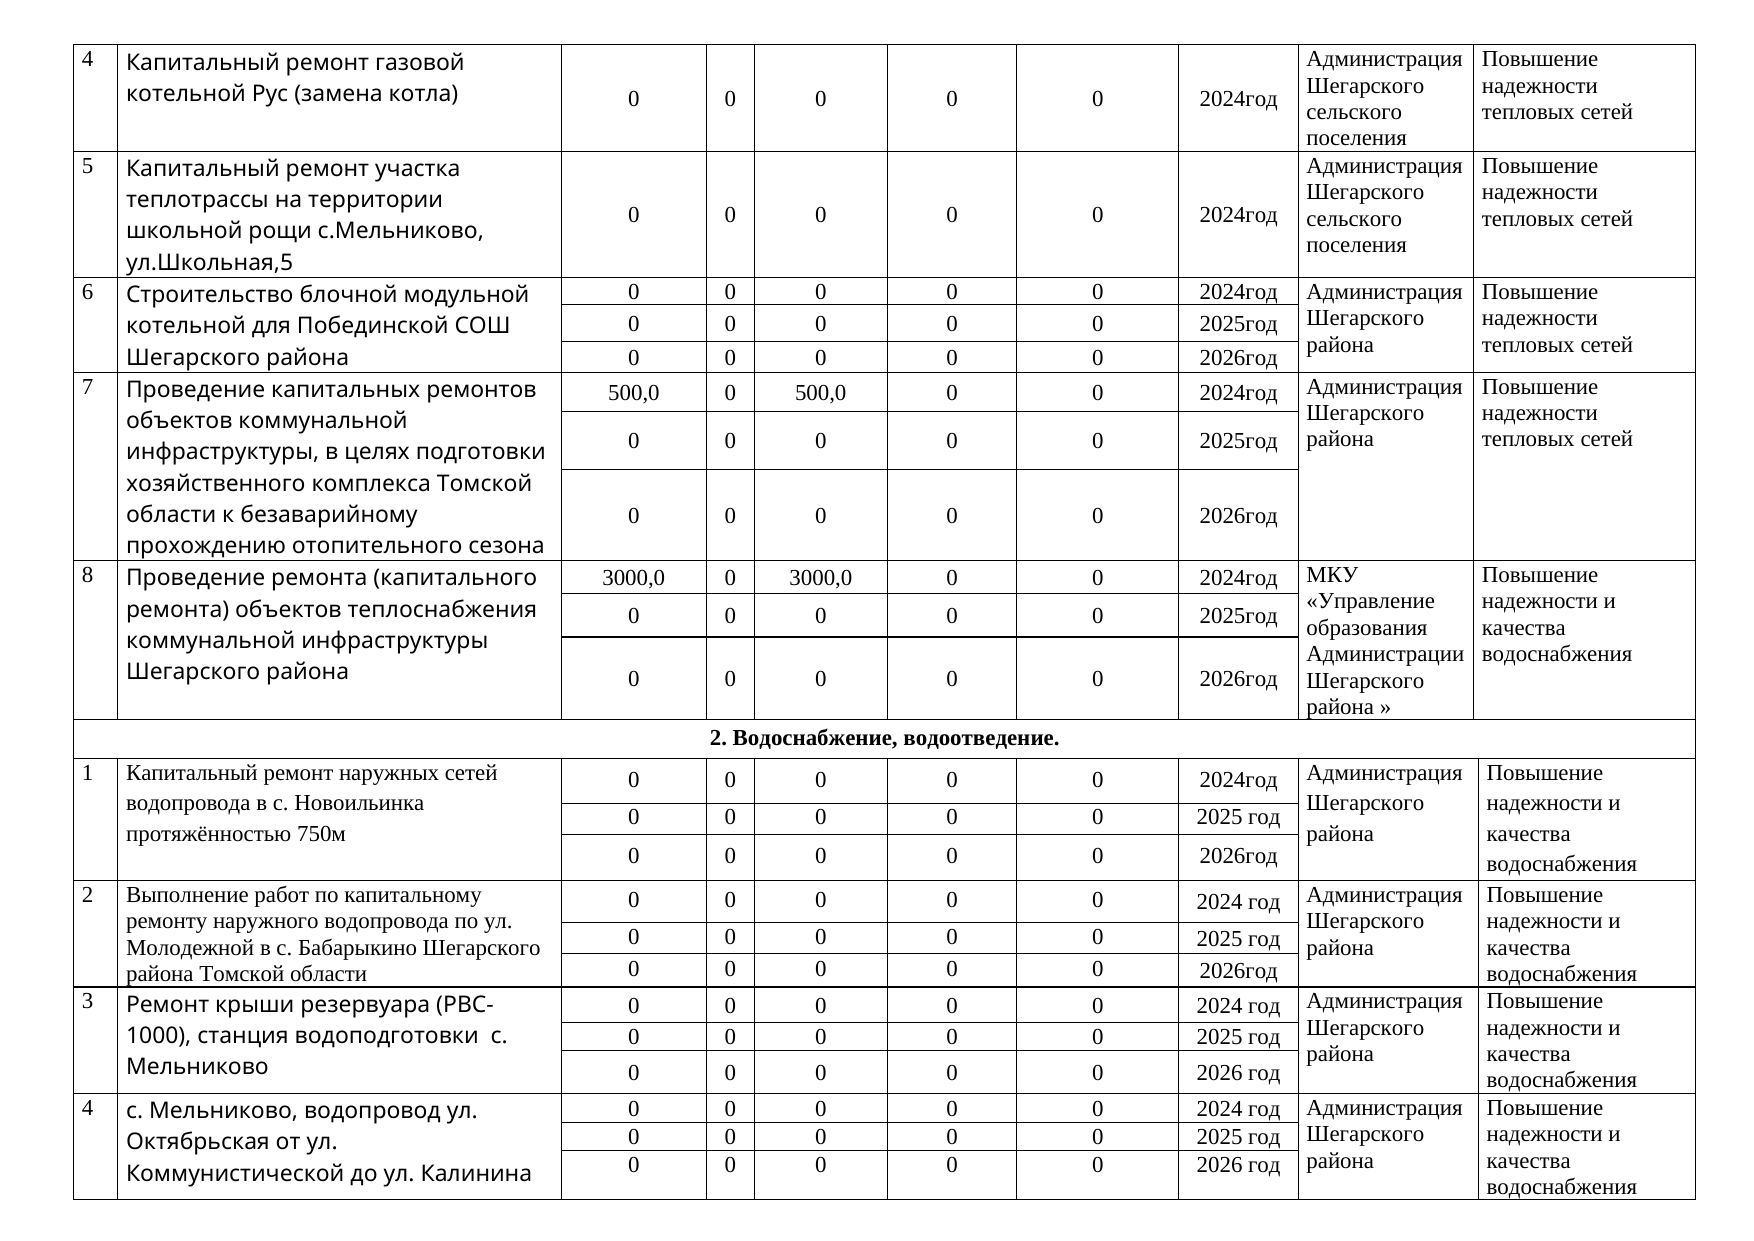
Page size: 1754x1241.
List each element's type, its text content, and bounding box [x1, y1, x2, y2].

table_cell Повышение надежности тепловых сетей [1474, 373, 1695, 560]
table_cell 0 [562, 152, 706, 277]
table_cell 6 [74, 278, 117, 372]
table_cell 0 [755, 954, 887, 986]
table_cell 0 [755, 305, 887, 341]
table_cell Администрация Шегарского района [1299, 278, 1473, 372]
table_cell 0 [707, 988, 754, 1022]
table_cell 0 [888, 45, 1016, 151]
table_cell 0 [888, 881, 1016, 922]
table_cell 0 [562, 638, 706, 719]
table_cell МКУ «Управление образования Администрации Шегарского района » [1299, 561, 1473, 719]
table_cell 0 [707, 1094, 754, 1122]
table_cell Повышение надежности и качества водоснабжения [1479, 759, 1695, 880]
table_cell 3000,0 [562, 561, 706, 593]
table_cell 0 [707, 1123, 754, 1150]
table_cell 0 [1017, 804, 1178, 834]
table_cell 0 [888, 759, 1016, 802]
table_cell 0 [755, 412, 887, 469]
table_cell 0 [1017, 594, 1178, 636]
table_cell Повышение надежности и качества водоснабжения [1474, 561, 1695, 719]
table_cell Повышение надежности тепловых сетей [1474, 152, 1695, 277]
table_cell 0 [707, 881, 754, 922]
table_cell 2025год [1179, 412, 1298, 469]
table_cell 0 [562, 594, 706, 636]
table_cell 0 [1017, 835, 1178, 880]
table_cell 0 [755, 835, 887, 880]
table_cell 0 [562, 835, 706, 880]
table_cell 4 [74, 45, 117, 151]
table_cell 0 [755, 594, 887, 636]
table_cell 0 [562, 305, 706, 341]
table_cell Повышение надежности тепловых сетей [1474, 278, 1695, 372]
table_cell 2026год [1179, 342, 1298, 372]
table_cell 2024год [1179, 152, 1298, 277]
table_cell Повышение надежности и качества водоснабжения [1479, 988, 1695, 1093]
table_cell 2024год [1179, 561, 1298, 593]
table_cell 0 [562, 1051, 706, 1093]
table_cell 0 [888, 152, 1016, 277]
table_cell 0 [1017, 1094, 1178, 1122]
table_cell 2025 год [1179, 1023, 1298, 1049]
table_cell 8 [74, 561, 117, 719]
table_cell 0 [1017, 1051, 1178, 1093]
table_cell 0 [888, 342, 1016, 372]
table_cell 0 [562, 45, 706, 151]
table_cell 0 [755, 1051, 887, 1093]
table_cell Проведение капитальных ремонтов объектов коммунальной инфраструктуры, в целях подготовки хозяйственного комплекса Томской области к безаварийному прохождению отопительного сезона [118, 373, 561, 560]
table_cell 2024год [1179, 45, 1298, 151]
table_cell 0 [888, 1094, 1016, 1122]
table_cell 2026 год [1179, 1151, 1298, 1199]
table_cell Администрация Шегарского района [1299, 759, 1478, 880]
table_cell 0 [1017, 923, 1178, 953]
table_cell 0 [1017, 470, 1178, 560]
table_cell 0 [707, 923, 754, 953]
table_cell 0 [1017, 1023, 1178, 1049]
table_cell 0 [888, 804, 1016, 834]
table_cell 0 [888, 638, 1016, 719]
table_cell 0 [1017, 305, 1178, 341]
table_cell 0 [888, 278, 1016, 304]
table_cell 1 [74, 759, 117, 880]
table_cell 0 [562, 804, 706, 834]
table_cell 0 [707, 373, 754, 411]
table_cell Администрация Шегарского района [1299, 373, 1473, 560]
table_cell 0 [755, 1123, 887, 1150]
table_cell 0 [888, 835, 1016, 880]
table_cell 0 [755, 804, 887, 834]
table_cell 2024год [1179, 373, 1298, 411]
table_cell 0 [1017, 278, 1178, 304]
table_cell 0 [1017, 988, 1178, 1022]
table_cell 0 [1017, 881, 1178, 922]
table_cell 2024 год [1179, 881, 1298, 922]
table_cell 0 [707, 594, 754, 636]
table_cell 0 [562, 1151, 706, 1199]
table_cell 0 [755, 638, 887, 719]
table_cell 0 [755, 470, 887, 560]
table_cell 0 [707, 470, 754, 560]
table_cell 0 [888, 1023, 1016, 1049]
table_cell 0 [707, 45, 754, 151]
table_cell 0 [707, 342, 754, 372]
table_cell 0 [707, 759, 754, 802]
table_cell 0 [1017, 1151, 1178, 1199]
table_cell Ремонт крыши резервуара (РВС-1000), станция водоподготовки с. Мельниково [118, 988, 561, 1093]
table_cell 0 [755, 759, 887, 802]
table_cell 0 [562, 1123, 706, 1150]
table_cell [1299, 152, 1473, 277]
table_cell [1299, 45, 1473, 151]
table_cell 0 [562, 1094, 706, 1122]
table_cell 5 [74, 152, 117, 277]
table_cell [1474, 45, 1695, 151]
table_cell Выполнение работ по капитальному ремонту наружного водопровода по ул. Молодежной в с. Бабарыкино Шегарского района Томской области [118, 881, 561, 986]
table_cell 0 [707, 305, 754, 341]
table_cell 0 [707, 1051, 754, 1093]
table_cell 0 [888, 1051, 1016, 1093]
table_cell 0 [888, 1123, 1016, 1150]
table_cell 2025 год [1179, 804, 1298, 834]
table_cell 0 [888, 561, 1016, 593]
table_cell 2026 год [1179, 1051, 1298, 1093]
table_cell 0 [1017, 1123, 1178, 1150]
table_cell 0 [707, 278, 754, 304]
table_cell 500,0 [755, 373, 887, 411]
table_cell 2026год [1179, 835, 1298, 880]
table_cell Администрация Шегарского района [1299, 988, 1478, 1093]
table_cell Проведение ремонта (капитального ремонта) объектов теплоснабжения коммунальной инфраструктуры Шегарского района [118, 561, 561, 719]
table_cell Капитальный ремонт участка теплотрассы на территории школьной рощи с.Мельниково, ул.Школьная,5 [118, 152, 561, 277]
table_cell 2026год [1179, 470, 1298, 560]
table_cell 2026год [1179, 954, 1298, 986]
table_cell 0 [755, 152, 887, 277]
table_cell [1479, 1094, 1695, 1199]
table_cell 0 [562, 881, 706, 922]
table_cell 0 [755, 1094, 887, 1122]
table_cell 0 [755, 881, 887, 922]
table_cell Повышение надежности и качества водоснабжения [1479, 881, 1695, 986]
table_cell 2024год [1179, 278, 1298, 304]
table_cell 0 [888, 923, 1016, 953]
table_cell 0 [1017, 759, 1178, 802]
table_cell 0 [888, 594, 1016, 636]
table_cell 0 [707, 804, 754, 834]
table_cell 0 [707, 835, 754, 880]
table_cell 2025 год [1179, 1123, 1298, 1150]
table_cell 0 [888, 988, 1016, 1022]
table_cell Капитальный ремонт наружных сетей водопровода в с. Новоильинка протяжённостью 750м [118, 759, 561, 880]
table_cell 2024 год [1179, 988, 1298, 1022]
table_cell 0 [562, 278, 706, 304]
table_cell 0 [888, 373, 1016, 411]
table_cell 0 [707, 412, 754, 469]
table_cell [1299, 1094, 1478, 1199]
table_cell 0 [888, 470, 1016, 560]
table_cell 2025год [1179, 594, 1298, 636]
table_cell 500,0 [562, 373, 706, 411]
table_cell 0 [1017, 638, 1178, 719]
table_cell 0 [755, 45, 887, 151]
table_cell 0 [562, 923, 706, 953]
table_cell 0 [707, 152, 754, 277]
table_cell 0 [755, 988, 887, 1022]
table_cell 3 [74, 988, 117, 1093]
table_cell 0 [888, 412, 1016, 469]
table_cell 3000,0 [755, 561, 887, 593]
table_cell Администрация Шегарского района [1299, 881, 1478, 986]
table_cell 0 [888, 954, 1016, 986]
table_cell 7 [74, 373, 117, 560]
table_cell 0 [562, 1023, 706, 1049]
table_cell 0 [562, 342, 706, 372]
table_cell 2025 год [1179, 923, 1298, 953]
table_cell 0 [562, 954, 706, 986]
table_cell 0 [1017, 373, 1178, 411]
table_cell Капитальный ремонт газовой котельной Рус (замена котла) [118, 45, 561, 151]
table_cell 0 [755, 1023, 887, 1049]
table_cell 0 [707, 638, 754, 719]
table_cell 0 [1017, 342, 1178, 372]
table_cell 0 [707, 954, 754, 986]
table_cell 2026год [1179, 638, 1298, 719]
table_cell 0 [1017, 954, 1178, 986]
table_cell 0 [1017, 412, 1178, 469]
table_cell с. Мельниково, водопровод ул. Октябрьская от ул. Коммунистической до ул. Калинина (протяжённость 470 м) [118, 1094, 561, 1199]
table_cell 0 [707, 561, 754, 593]
table_cell 0 [707, 1023, 754, 1049]
table_cell 0 [755, 1151, 887, 1199]
table_cell 0 [562, 759, 706, 802]
table_cell 0 [1017, 561, 1178, 593]
table_cell 2. Водоснабжение, водоотведение. [74, 720, 1695, 758]
table_cell 0 [1017, 152, 1178, 277]
table_cell Строительство блочной модульной котельной для Побединской СОШ Шегарского района [118, 278, 561, 372]
table_cell 0 [562, 988, 706, 1022]
table_cell 0 [562, 470, 706, 560]
table_cell 0 [707, 1151, 754, 1199]
table_cell 0 [888, 1151, 1016, 1199]
table_cell 0 [755, 923, 887, 953]
table_cell 0 [562, 412, 706, 469]
table_cell 4 [74, 1094, 117, 1199]
table_cell 2024 год [1179, 1094, 1298, 1122]
table_cell 2024год [1179, 759, 1298, 802]
table_cell 0 [755, 342, 887, 372]
table_cell 0 [755, 278, 887, 304]
table_cell 2 [74, 881, 117, 986]
table_cell 0 [1017, 45, 1178, 151]
table_cell 2025год [1179, 305, 1298, 341]
table_cell 0 [888, 305, 1016, 341]
